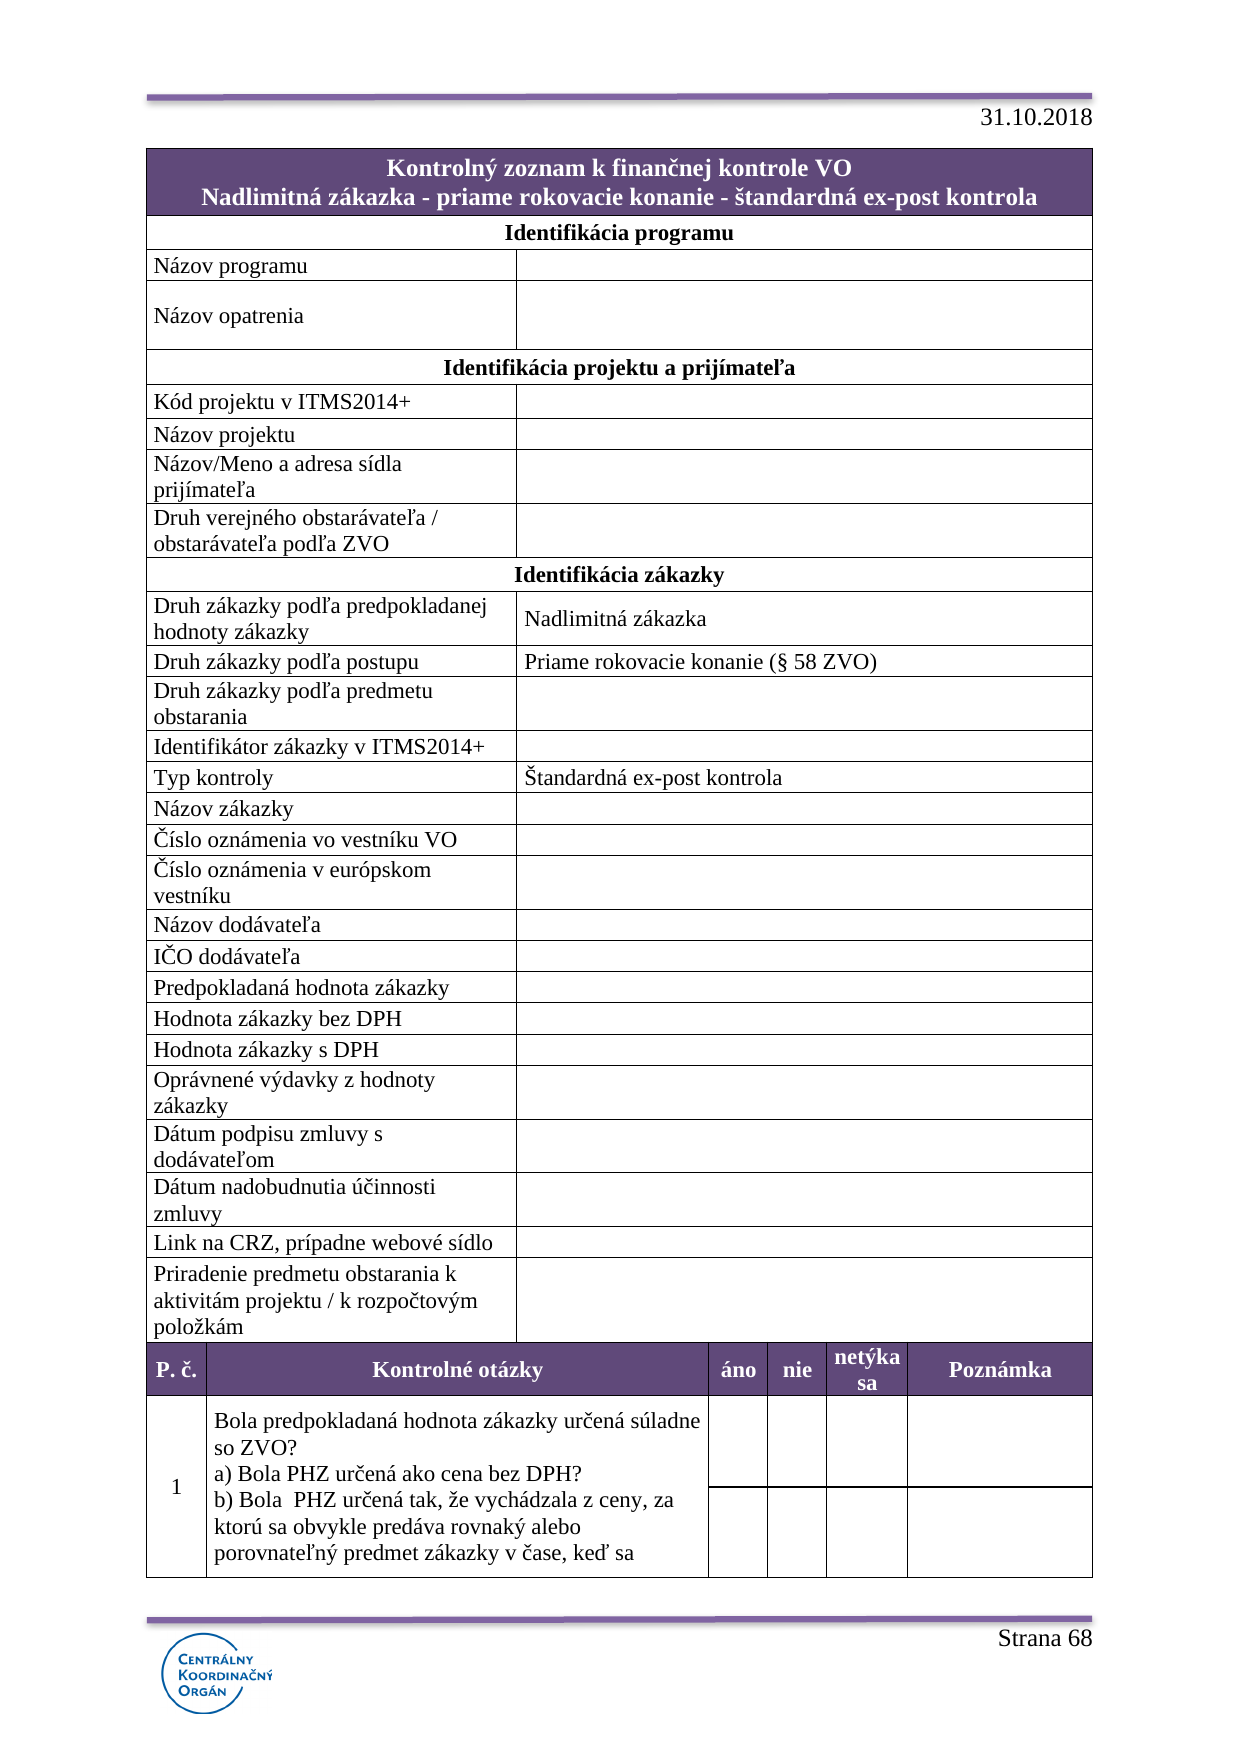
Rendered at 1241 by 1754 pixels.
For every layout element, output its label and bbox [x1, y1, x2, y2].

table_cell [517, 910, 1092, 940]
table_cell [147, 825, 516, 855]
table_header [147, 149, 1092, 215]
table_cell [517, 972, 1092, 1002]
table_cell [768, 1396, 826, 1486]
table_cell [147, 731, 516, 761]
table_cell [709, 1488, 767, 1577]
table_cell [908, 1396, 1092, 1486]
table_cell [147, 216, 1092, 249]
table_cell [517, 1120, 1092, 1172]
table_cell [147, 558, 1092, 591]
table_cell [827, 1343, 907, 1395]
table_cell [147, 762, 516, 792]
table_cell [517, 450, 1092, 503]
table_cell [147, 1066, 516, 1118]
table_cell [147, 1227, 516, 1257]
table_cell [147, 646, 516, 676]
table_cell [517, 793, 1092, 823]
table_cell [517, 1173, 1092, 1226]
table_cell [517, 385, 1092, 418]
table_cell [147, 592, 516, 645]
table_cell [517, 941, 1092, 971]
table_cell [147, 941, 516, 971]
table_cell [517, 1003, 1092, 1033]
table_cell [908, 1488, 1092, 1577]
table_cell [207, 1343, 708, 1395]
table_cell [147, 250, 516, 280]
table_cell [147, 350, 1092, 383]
picture [159, 1631, 272, 1713]
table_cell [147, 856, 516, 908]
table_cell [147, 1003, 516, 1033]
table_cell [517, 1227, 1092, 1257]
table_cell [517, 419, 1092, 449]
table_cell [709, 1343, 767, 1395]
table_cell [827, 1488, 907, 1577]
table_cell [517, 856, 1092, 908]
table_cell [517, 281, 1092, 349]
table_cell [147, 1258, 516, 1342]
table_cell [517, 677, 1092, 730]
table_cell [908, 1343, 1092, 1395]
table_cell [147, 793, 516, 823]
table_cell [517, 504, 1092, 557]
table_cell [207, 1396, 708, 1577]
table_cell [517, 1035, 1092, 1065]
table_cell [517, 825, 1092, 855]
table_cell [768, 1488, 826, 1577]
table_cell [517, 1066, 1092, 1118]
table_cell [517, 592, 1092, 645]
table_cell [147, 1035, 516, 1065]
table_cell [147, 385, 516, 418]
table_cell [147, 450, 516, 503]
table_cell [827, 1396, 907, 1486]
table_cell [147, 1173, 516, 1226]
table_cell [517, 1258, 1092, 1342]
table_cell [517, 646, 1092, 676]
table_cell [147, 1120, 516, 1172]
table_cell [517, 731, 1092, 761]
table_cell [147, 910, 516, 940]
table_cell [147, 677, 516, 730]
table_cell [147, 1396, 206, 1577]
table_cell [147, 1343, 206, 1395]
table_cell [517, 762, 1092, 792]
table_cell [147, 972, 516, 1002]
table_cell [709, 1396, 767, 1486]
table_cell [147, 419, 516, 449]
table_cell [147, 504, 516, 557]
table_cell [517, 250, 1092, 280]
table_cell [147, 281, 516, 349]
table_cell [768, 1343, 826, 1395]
